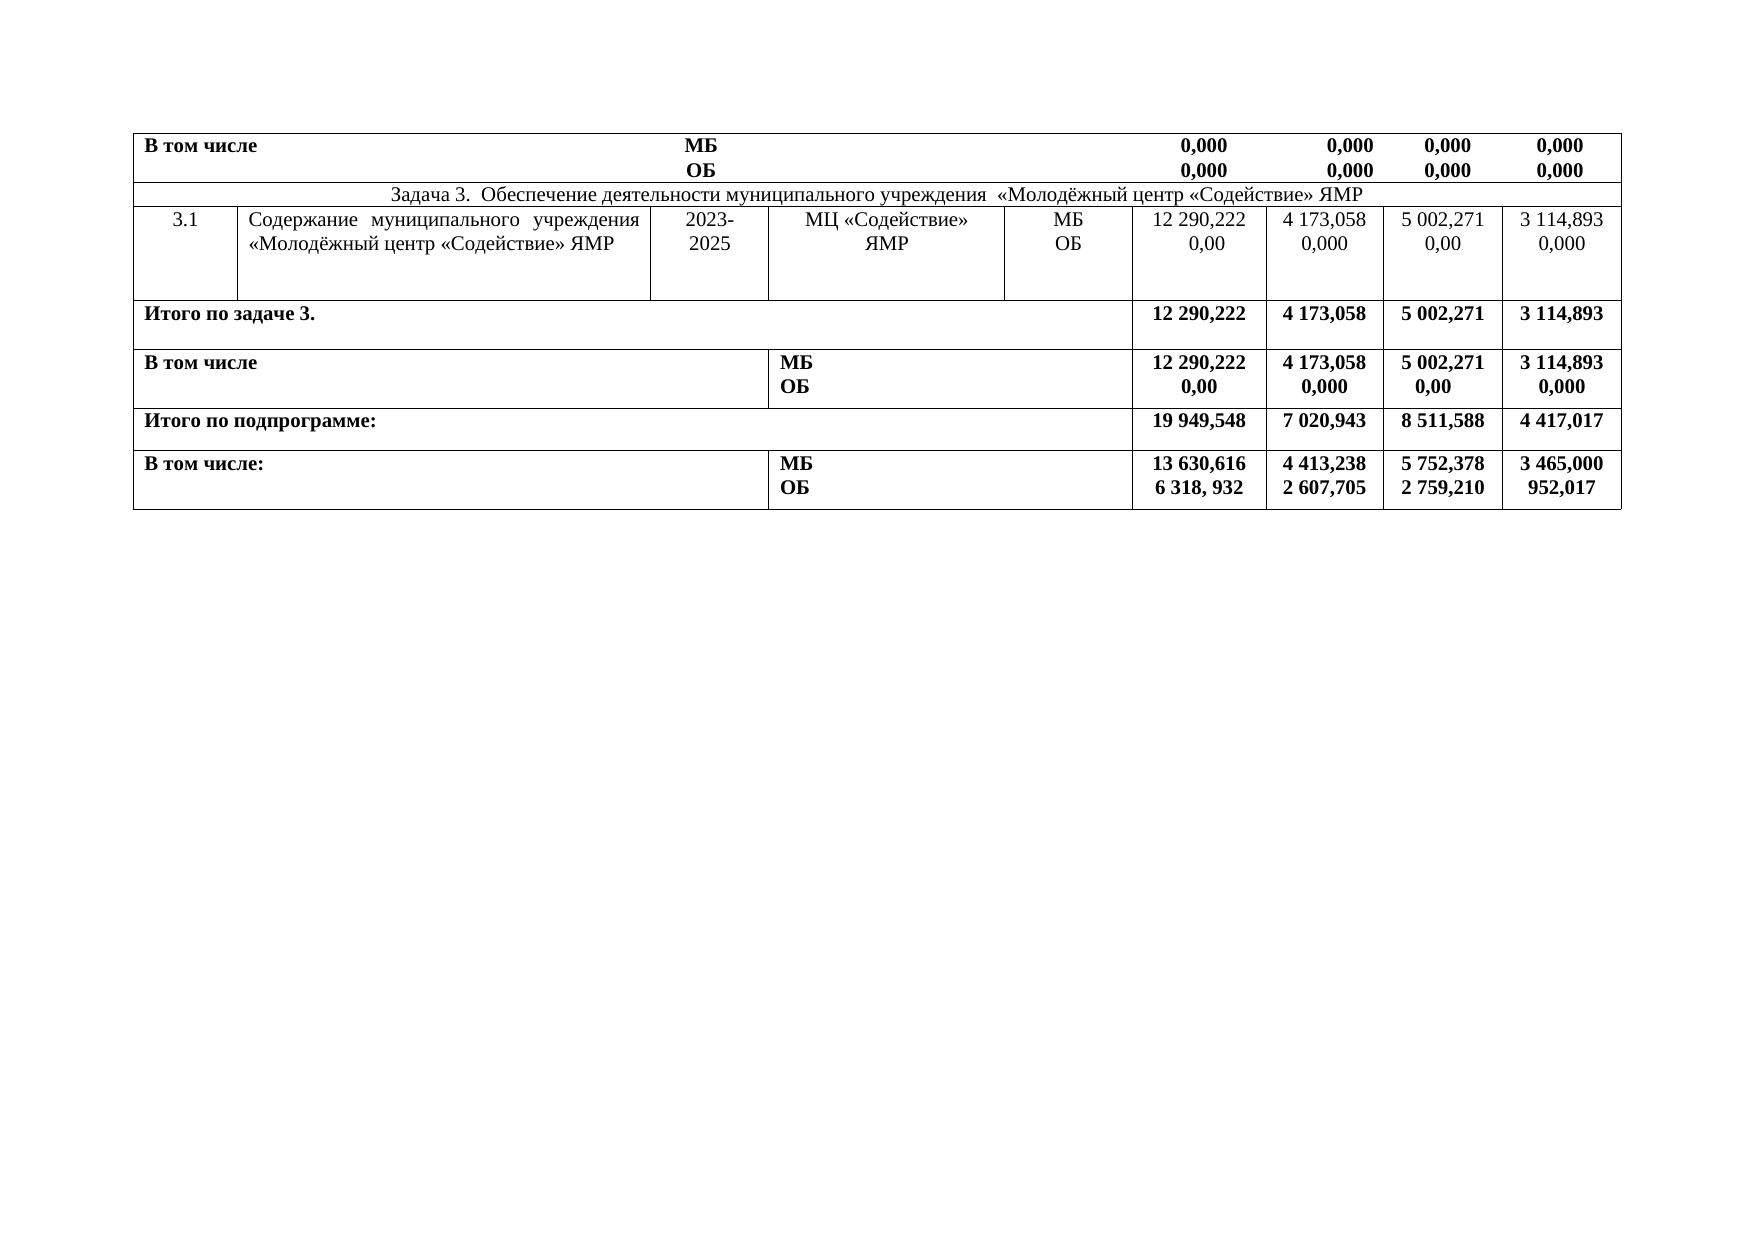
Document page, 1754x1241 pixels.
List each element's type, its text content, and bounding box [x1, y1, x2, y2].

table_cell МБ ОБ [1005, 207, 1132, 300]
table_cell Итого по подпрограмме: [134, 409, 1132, 450]
table_cell 19 949,548 [1133, 409, 1266, 450]
table_cell В том числе: [134, 451, 768, 509]
table_cell 5 002,271 0,00 [1384, 207, 1502, 300]
table_cell 5 002,271 [1384, 301, 1502, 349]
table_cell 4 417,017 [1503, 409, 1621, 450]
table_cell 5 752,378 2 759,210 [1384, 451, 1502, 509]
table_cell 12 290,222 0,00 [1133, 350, 1266, 408]
table_cell 4 173,058 [1267, 301, 1383, 349]
table_cell 12 290,222 [1133, 301, 1266, 349]
table_cell 3 114,893 0,000 [1503, 207, 1621, 300]
table_cell 13 630,616 6 318, 932 [1133, 451, 1266, 509]
table_cell МЦ «Содействие» ЯМР [769, 207, 1004, 300]
table_cell Итого по задаче 3. [134, 301, 1132, 349]
table_cell 4 413,238 2 607,705 [1267, 451, 1383, 509]
table_cell МБ ОБ [769, 350, 1132, 408]
table_cell Содержание муниципального учреждения «Молодёжный центр «Содействие» ЯМР [238, 207, 650, 300]
table_cell 3 114,893 [1503, 301, 1621, 349]
table_cell В том числе [134, 350, 768, 408]
table_cell 4 173,058 0,000 [1267, 207, 1383, 300]
table_cell Задача 3. Обеспечение деятельности муниципального учреждения «Молодёжный центр «Содействие» ЯМР [134, 183, 1621, 206]
table_cell 7 020,943 [1267, 409, 1383, 450]
table_cell 3 465,000 952,017 [1503, 451, 1621, 509]
table_cell 3.1 [134, 207, 237, 300]
table_cell 2023- 2025 [651, 207, 768, 300]
table_cell 5 002,271 0,00 [1384, 350, 1502, 408]
table_cell 4 173,058 0,000 [1267, 350, 1383, 408]
table_cell В том числе МБ 0,000 0,000 0,000 0,000 ОБ 0,000 0,000 0,000 0,000 [134, 134, 1621, 182]
table_cell МБ ОБ [769, 451, 1132, 509]
table_cell 8 511,588 [1384, 409, 1502, 450]
table_cell 12 290,222 0,00 [1133, 207, 1266, 300]
table_cell 3 114,893 0,000 [1503, 350, 1621, 408]
